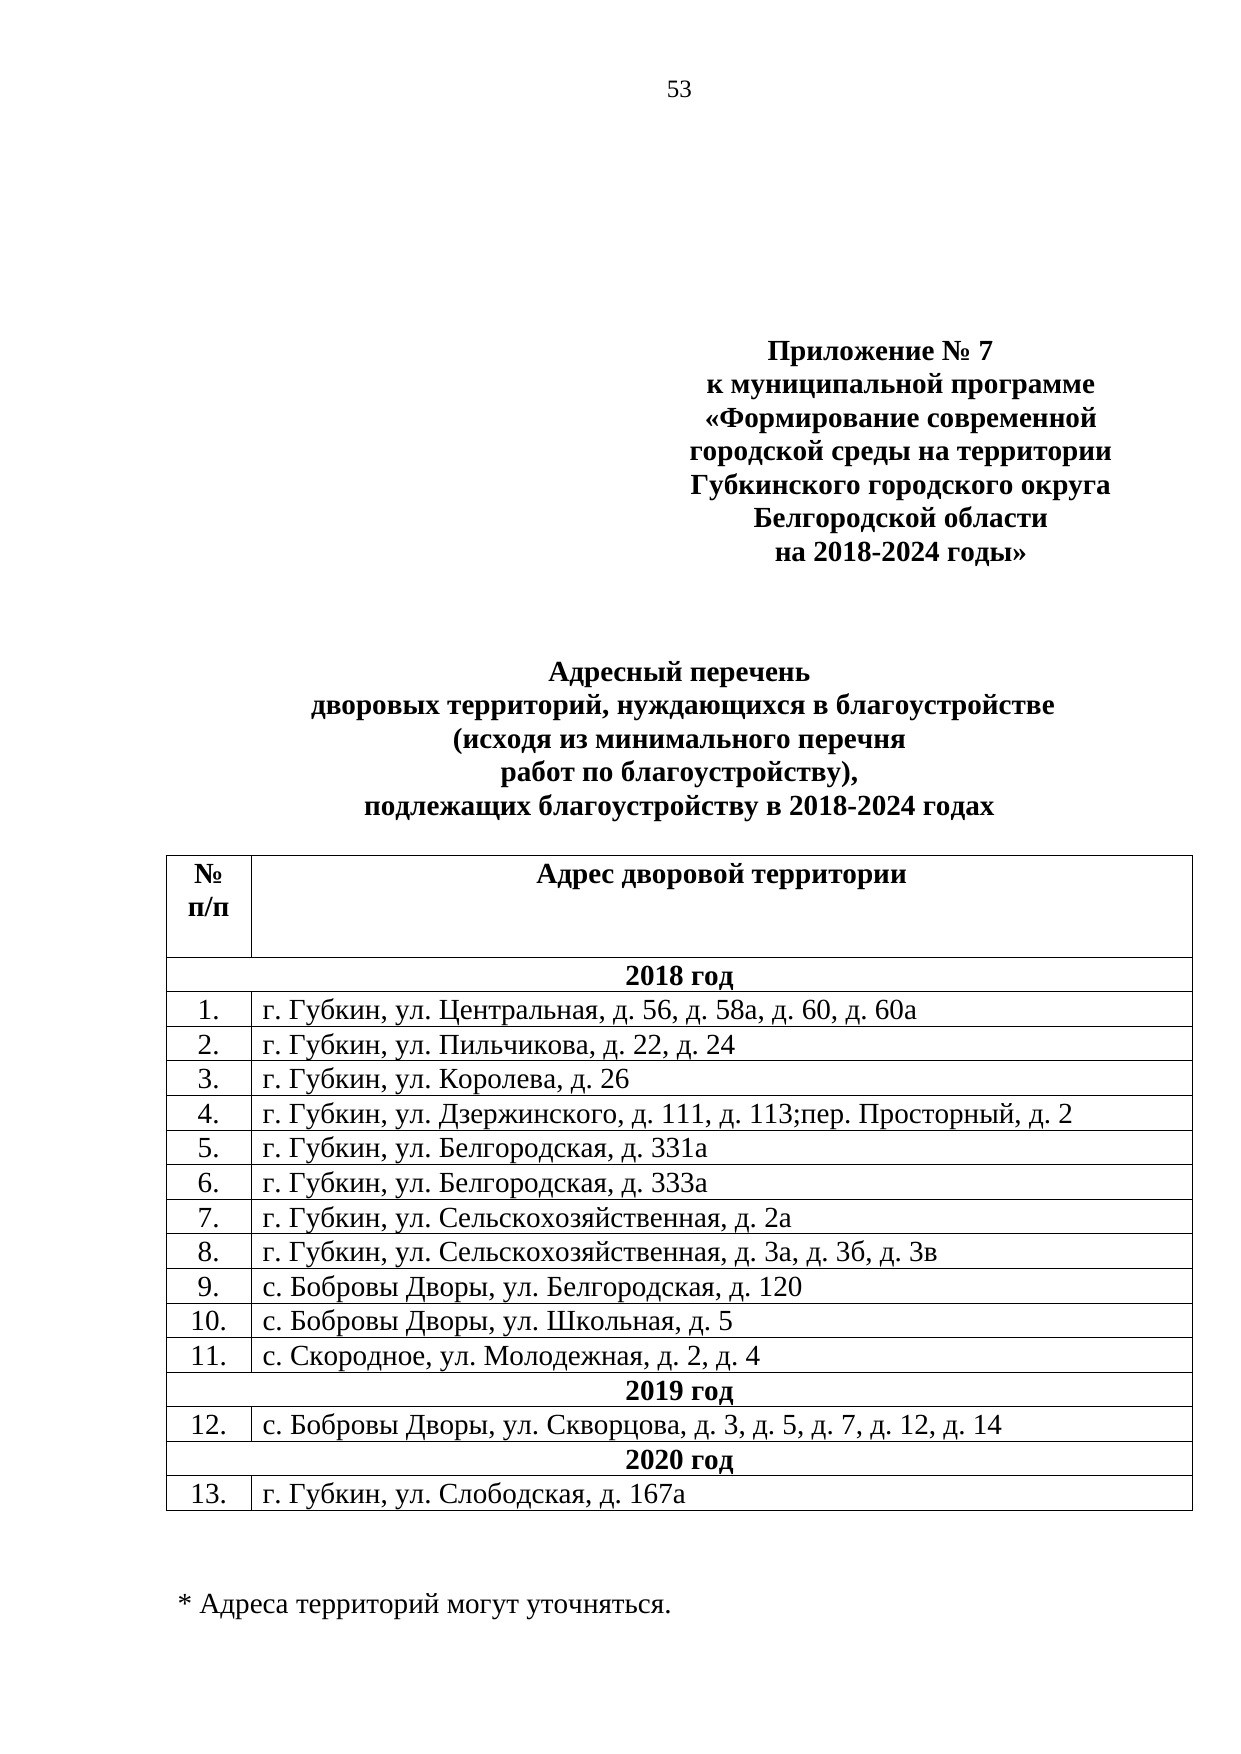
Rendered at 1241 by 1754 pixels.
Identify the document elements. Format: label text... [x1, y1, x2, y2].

text на 2018-2024 годы» [620, 534, 1181, 567]
table_cell 11. [167, 1338, 251, 1372]
table_cell 2019 год [167, 1373, 1192, 1406]
text Адресный перечень [177, 654, 1181, 687]
table_cell 2020 год [167, 1442, 1192, 1475]
text городской среды на территории [620, 433, 1181, 467]
text (исходя из минимального перечня [177, 721, 1181, 754]
table_cell 3. [167, 1061, 251, 1095]
table_cell 7. [167, 1200, 251, 1233]
table_cell г. Губкин, ул. Дзержинского, д. 111, д. 113;пер. Просторный, д. 2 [252, 1096, 1192, 1129]
text подлежащих благоустройству в 2018-2024 годах [177, 788, 1181, 821]
table_cell г. Губкин, ул. Королева, д. 26 [252, 1061, 1192, 1095]
table_cell с. Бобровы Дворы, ул. Скворцова, д. 3, д. 5, д. 7, д. 12, д. 14 [252, 1407, 1192, 1441]
table_cell 6. [167, 1165, 251, 1199]
table_header Адрес дворовой территории [252, 856, 1192, 957]
table_cell 12. [167, 1407, 251, 1441]
table_cell 1. [167, 992, 251, 1026]
table_cell 5. [167, 1131, 251, 1164]
table_cell с. Бобровы Дворы, ул. Школьная, д. 5 [252, 1304, 1192, 1337]
text Губкинского городского округа [620, 467, 1181, 500]
text Приложение № 7 [767, 333, 1181, 366]
text * Адреса территорий могут уточняться. [177, 1586, 1181, 1619]
table_cell г. Губкин, ул. Белгородская, д. 331а [252, 1131, 1192, 1164]
table_cell 2. [167, 1027, 251, 1060]
table_cell с. Скородное, ул. Молодежная, д. 2, д. 4 [252, 1338, 1192, 1372]
table_cell 9. [167, 1269, 251, 1302]
table_cell 10. [167, 1304, 251, 1337]
text работ по благоустройству), [177, 754, 1181, 788]
table_cell 13. [167, 1476, 251, 1510]
table_cell г. Губкин, ул. Слободская, д. 167а [252, 1476, 1192, 1510]
text «Формирование современной [620, 400, 1181, 433]
table_cell с. Бобровы Дворы, ул. Белгородская, д. 120 [252, 1269, 1192, 1302]
table_cell г. Губкин, ул. Белгородская, д. 333а [252, 1165, 1192, 1199]
table_cell 8. [167, 1234, 251, 1268]
table_cell г. Губкин, ул. Центральная, д. 56, д. 58а, д. 60, д. 60а [252, 992, 1192, 1026]
table_header № п/п [167, 856, 251, 957]
table_cell 2018 год [167, 958, 1192, 991]
table_cell 4. [167, 1096, 251, 1129]
text к муниципальной программе [620, 366, 1181, 400]
text Белгородской области [620, 500, 1181, 534]
text дворовых территорий, нуждающихся в благоустройстве [177, 687, 1181, 721]
table_cell г. Губкин, ул. Сельскохозяйственная, д. 2а [252, 1200, 1192, 1233]
table_cell г. Губкин, ул. Сельскохозяйственная, д. 3а, д. 3б, д. 3в [252, 1234, 1192, 1268]
table_cell г. Губкин, ул. Пильчикова, д. 22, д. 24 [252, 1027, 1192, 1060]
